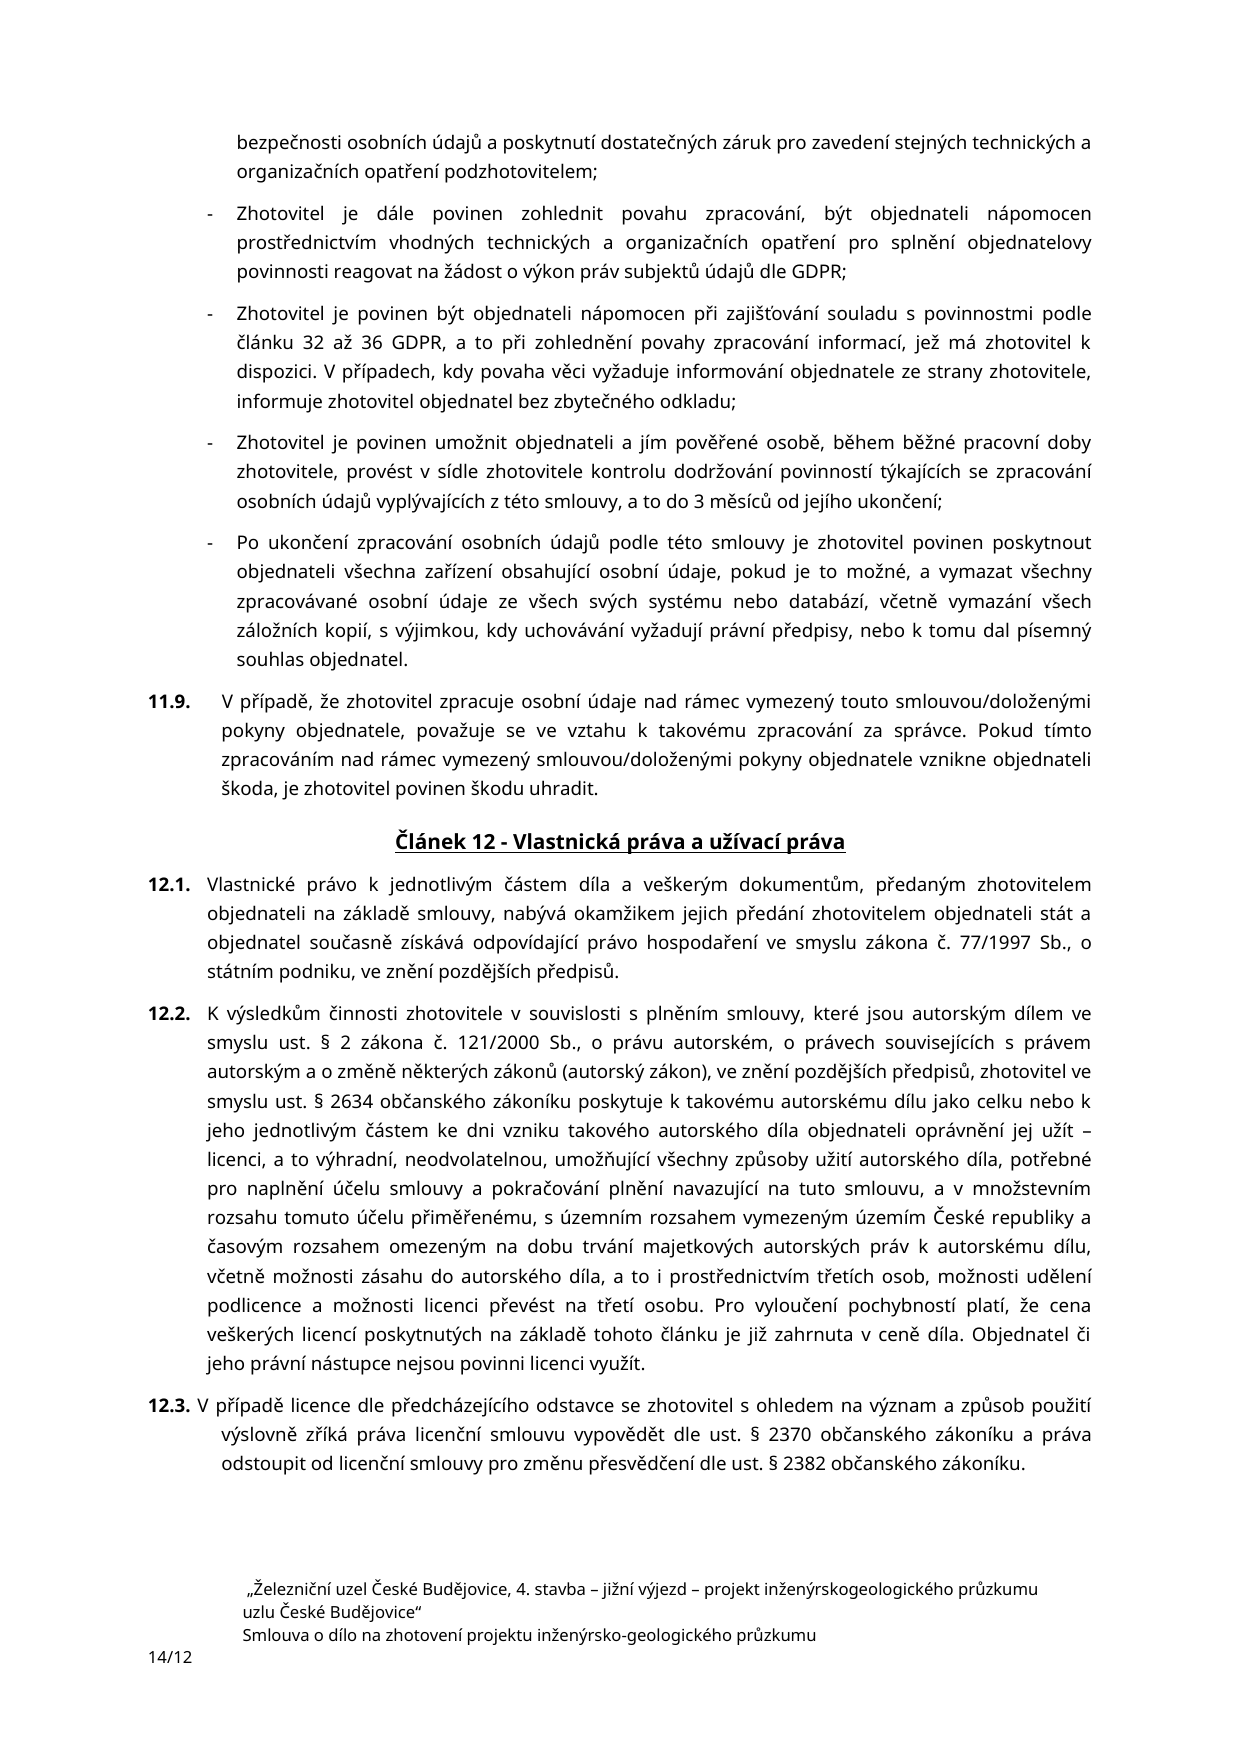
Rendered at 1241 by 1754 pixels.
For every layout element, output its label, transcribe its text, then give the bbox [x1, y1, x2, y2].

text - Zhotovitel je dále povinen zohlednit povahu zpracování, být objednateli nápomocen prostřednictvím vhodných technických a organizačních opatření pro splnění objednatelovy povinnosti reagovat na žádost o výkon práv subjektů údajů dle GDPR; [207, 197, 1092, 285]
text - Zhotovitel je povinen být objednateli nápomocen při zajišťování souladu s povinnostmi podle článku 32 až 36 GDPR, a to při zohlednění povahy zpracování informací, jež má zhotovitel k dispozici. V případech, kdy povaha věci vyžaduje informování objednatele ze strany zhotovitele, informuje zhotovitel objednatel bez zbytečného odkladu; [207, 297, 1092, 414]
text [207, 126, 1092, 185]
text 11.9. V případě, že zhotovitel zpracuje osobní údaje nad rámec vymezený touto smlouvou/doloženými pokyny objednatele, považuje se ve vztahu k takovému zpracování za správce. Pokud tímto zpracováním nad rámec vymezený smlouvou/doloženými pokyny objednatele vznikne objednateli škoda, je zhotovitel povinen škodu uhradit. [148, 685, 1092, 801]
subtitle Článek 12 - Vlastnická práva a užívací práva [148, 826, 1092, 856]
text - Po ukončení zpracování osobních údajů podle této smlouvy je zhotovitel povinen poskytnout objednateli všechna zařízení obsahující osobní údaje, pokud je to možné, a vymazat všechny zpracovávané osobní údaje ze všech svých systému nebo databází, včetně vymazání všech záložních kopií, s výjimkou, kdy uchovávání vyžadují právní předpisy, nebo k tomu dal písemný souhlas objednatel. [207, 526, 1092, 672]
text 12.3. V případě licence dle předcházejícího odstavce se zhotovitel s ohledem na význam a způsob použití výslovně zříká práva licenční smlouvu vypovědět dle ust. § 2370 občanského zákoníku a práva odstoupit od licenční smlouvy pro změnu přesvědčení dle ust. § 2382 občanského zákoníku. [148, 1389, 1092, 1476]
text 12.2. K výsledkům činnosti zhotovitele v souvislosti s plněním smlouvy, které jsou autorským dílem ve smyslu ust. § 2 zákona č. 121/2000 Sb., o právu autorském, o právech souvisejících s právem autorským a o změně některých zákonů (autorský zákon), ve znění pozdějších předpisů, zhotovitel ve smyslu ust. § 2634 občanského zákoníku poskytuje k takovému autorskému dílu jako celku nebo k jeho jednotlivým částem ke dni vzniku takového autorského díla objednateli oprávnění jej užít – licenci, a to výhradní, neodvolatelnou, umožňující všechny způsoby užití autorského díla, potřebné pro naplnění účelu smlouvy a pokračování plnění navazující na tuto smlouvu, a v množstevním rozsahu tomuto účelu přiměřenému, s územním rozsahem vymezeným územím České republiky a časovým rozsahem omezeným na dobu trvání majetkových autorských práv k autorskému dílu, včetně možnosti zásahu do autorského díla, a to i prostřednictvím třetích osob, možnosti udělení podlicence a možnosti licenci převést na třetí osobu. Pro vyloučení pochybností platí, že cena veškerých licencí poskytnutých na základě tohoto článku je již zahrnuta v ceně díla. Objednatel či jeho právní nástupce nejsou povinni licenci využít. [148, 997, 1092, 1376]
text 12.1. Vlastnické právo k jednotlivým částem díla a veškerým dokumentům, předaným zhotovitelem objednateli na základě smlouvy, nabývá okamžikem jejich předání zhotovitelem objednateli stát a objednatel současně získává odpovídající právo hospodaření ve smyslu zákona č. 77/1997 Sb., o státním podniku, ve znění pozdějších předpisů. [148, 868, 1092, 985]
text - Zhotovitel je povinen umožnit objednateli a jím pověřené osobě, během běžné pracovní doby zhotovitele, provést v sídle zhotovitele kontrolu dodržování povinností týkajících se zpracování osobních údajů vyplývajících z této smlouvy, a to do 3 měsíců od jejího ukončení; [207, 426, 1092, 514]
